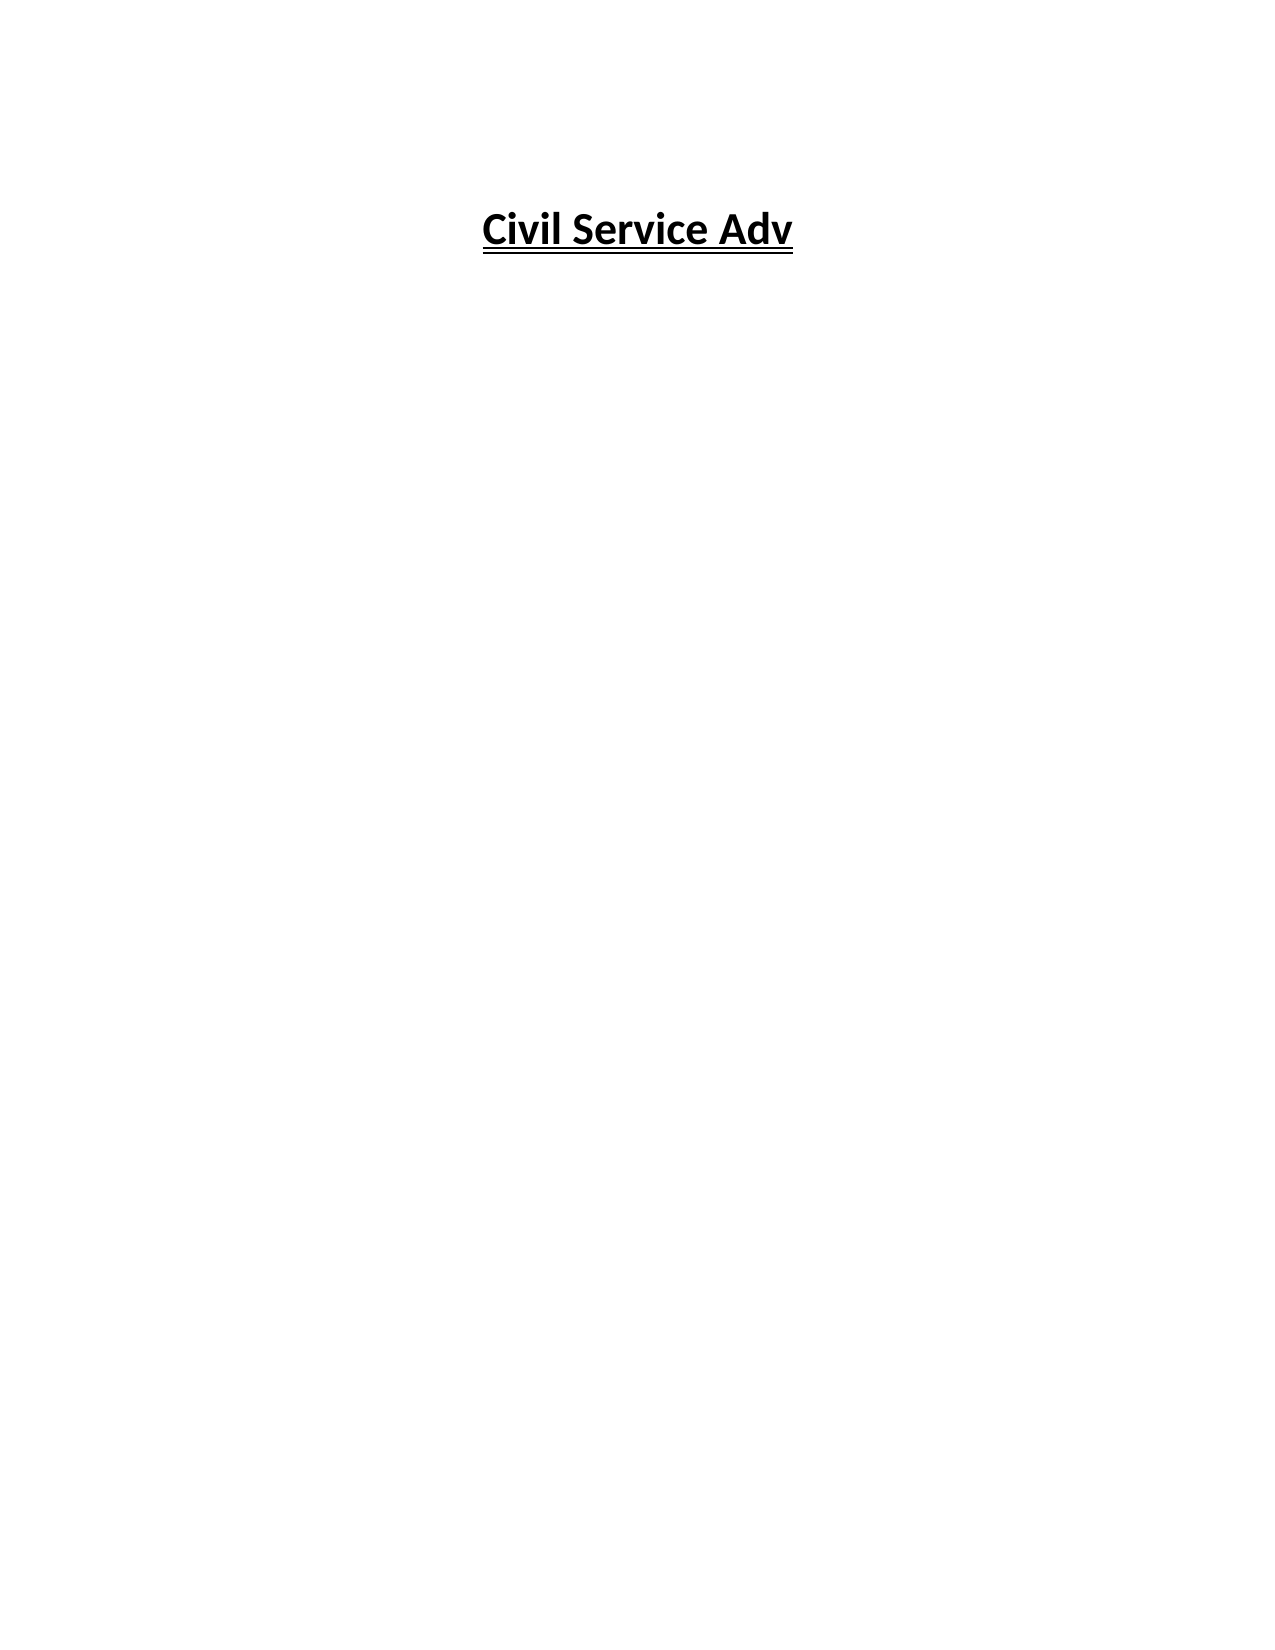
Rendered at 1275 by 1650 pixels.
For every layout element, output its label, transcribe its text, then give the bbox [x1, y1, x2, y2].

subtitle Civil Service Adv [150, 200, 1125, 256]
